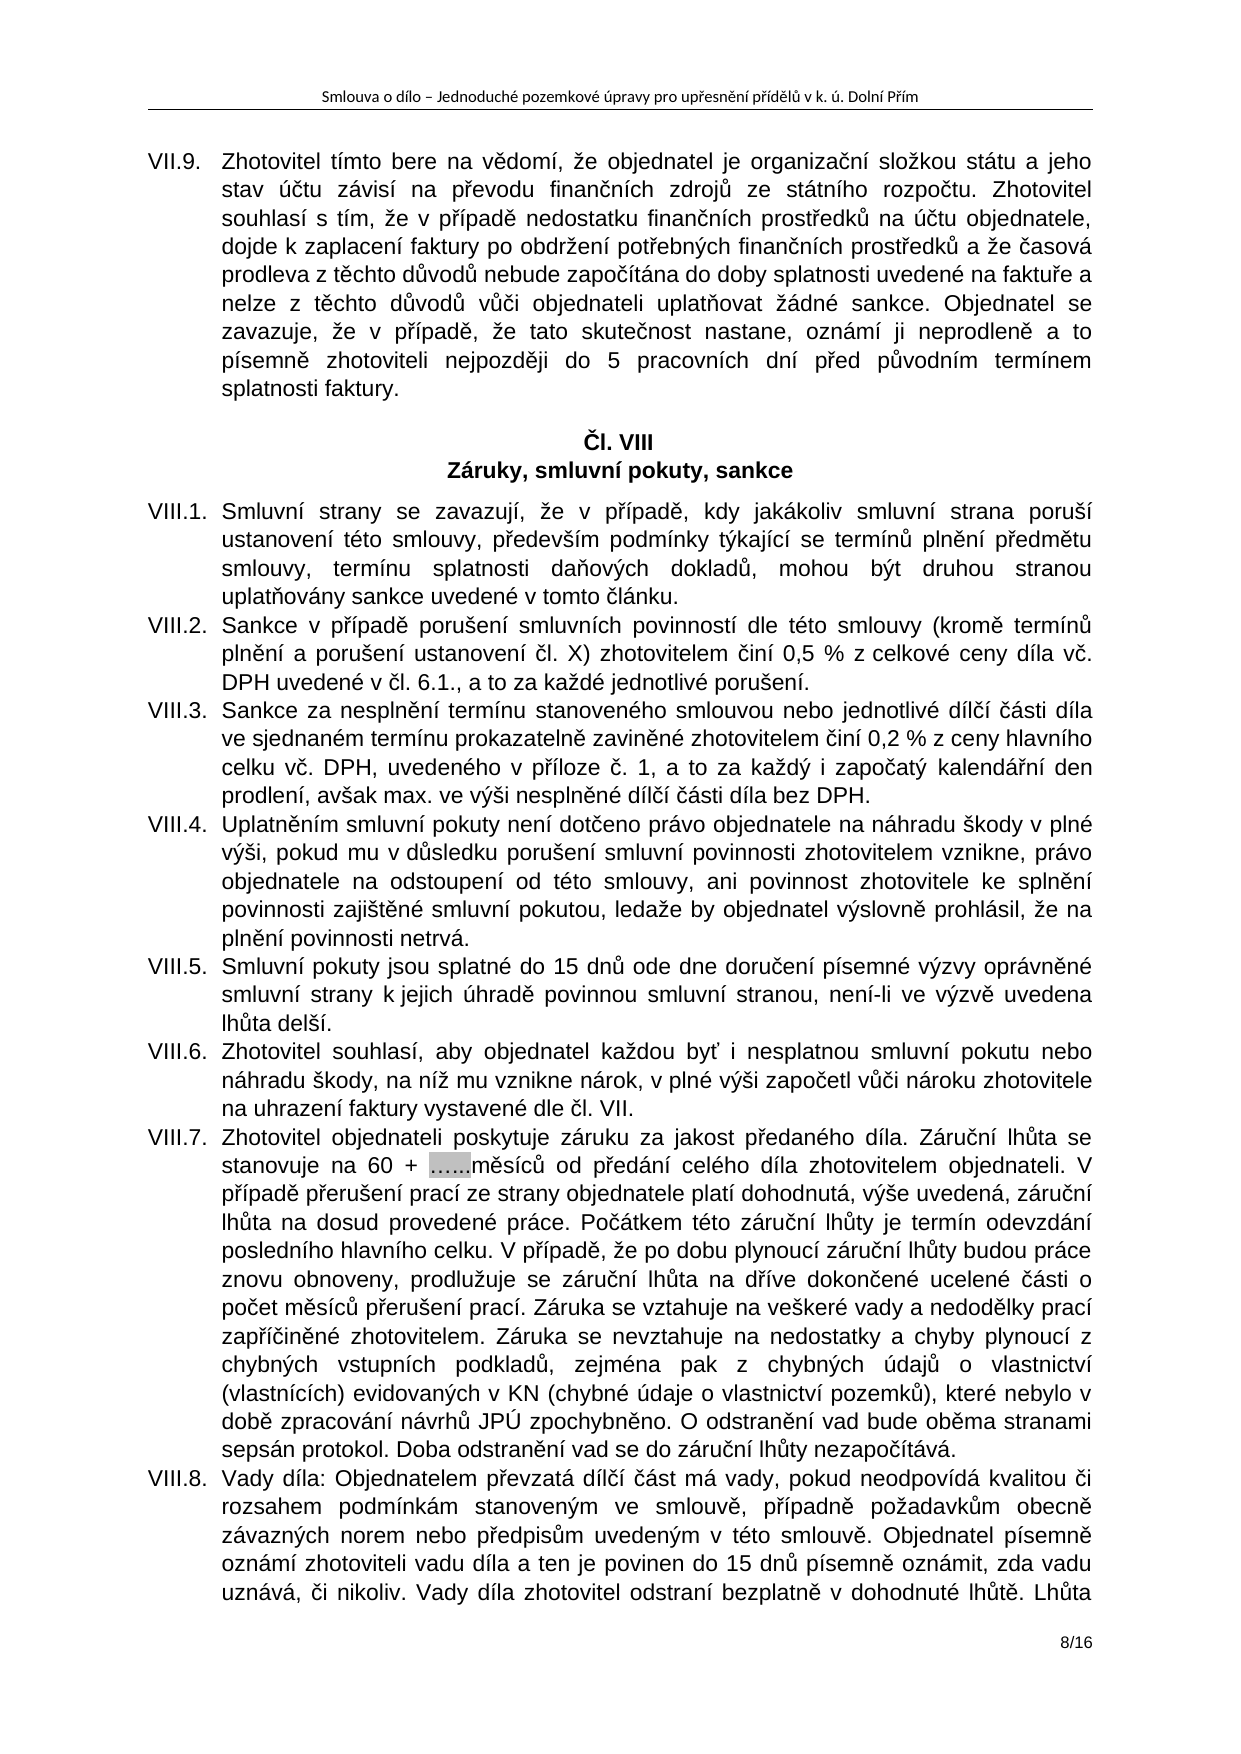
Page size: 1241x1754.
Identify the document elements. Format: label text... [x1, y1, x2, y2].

list Smluvní pokuty jsou splatné do 15 dnů ode dne doručení písemné výzvy oprávněné smluvní strany k jejich úhradě povinnou smluvní stranou, není-li ve výzvě uvedena lhůta delší. [148, 953, 1093, 1036]
list Smluvní strany se zavazují, že v případě, kdy jakákoliv smluvní strana poruší ustanovení této smlouvy, především podmínky týkající se termínů plnění předmětu smlouvy, termínu splatnosti daňových dokladů, mohou být druhou stranou uplatňovány sankce uvedené v tomto článku. [148, 498, 1093, 609]
list Zhotovitel tímto bere na vědomí, že objednatel je organizační složkou státu a jeho stav účtu závisí na převodu finančních zdrojů ze státního rozpočtu. Zhotovitel souhlasí s tím, že v případě nedostatku finančních prostředků na účtu objednatele, dojde k zaplacení faktury po obdržení potřebných finančních prostředků a že časová prodleva z těchto důvodů nebude započítána do doby splatnosti uvedené na faktuře a nelze z těchto důvodů vůči objednateli uplatňovat žádné sankce. Objednatel se zavazuje, že v případě, že tato skutečnost nastane, oznámí ji neprodleně a to písemně zhotoviteli nejpozději do 5 pracovních dní před původním termínem splatnosti faktury. [148, 148, 1093, 401]
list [148, 1465, 1093, 1605]
list Zhotovitel souhlasí, aby objednatel každou byť i nesplatnou smluvní pokutu nebo náhradu škody, na níž mu vznikne nárok, v plné výši započetl vůči nároku zhotovitele na uhrazení faktury vystavené dle čl. VII. [148, 1038, 1093, 1121]
text Záruky, smluvní pokuty, sankce [148, 428, 1093, 483]
list Zhotovitel objednateli poskytuje záruku za jakost předaného díla. Záruční lhůta se stanovuje na 60 + …...měsíců od předání celého díla zhotovitelem objednateli. V případě přerušení prací ze strany objednatele platí dohodnutá, výše uvedená, záruční lhůta na dosud provedené práce. Počátkem této záruční lhůty je termín odevzdání posledního hlavního celku. V případě, že po dobu plynoucí záruční lhůty budou práce znovu obnoveny, prodlužuje se záruční lhůta na dříve dokončené ucelené části o počet měsíců přerušení prací. Záruka se vztahuje na veškeré vady a nedodělky prací zapříčiněné zhotovitelem. Záruka se nevztahuje na nedostatky a chyby plynoucí z chybných vstupních podkladů, zejména pak z chybných údajů o vlastnictví (vlastnících) evidovaných v KN (chybné údaje o vlastnictví pozemků), které nebylo v době zpracování návrhů JPÚ zpochybněno. O odstranění vad bude oběma stranami sepsán protokol. Doba odstranění vad se do záruční lhůty nezapočítává. [148, 1123, 1093, 1463]
list Uplatněním smluvní pokuty není dotčeno právo objednatele na náhradu škody v plné výši, pokud mu v důsledku porušení smluvní povinnosti zhotovitelem vznikne, právo objednatele na odstoupení od této smlouvy, ani povinnost zhotovitele ke splnění povinnosti zajištěné smluvní pokutou, ledaže by objednatel výslovně prohlásil, že na plnění povinnosti netrvá. [148, 811, 1093, 951]
list Sankce v případě porušení smluvních povinností dle této smlouvy (kromě termínů plnění a porušení ustanovení čl. X) zhotovitelem činí 0,5 % z celkové ceny díla vč. DPH uvedené v čl. 6.1., a to za každé jednotlivé porušení. [148, 612, 1093, 695]
list Sankce za nesplnění termínu stanoveného smlouvou nebo jednotlivé dílčí části díla ve sjednaném termínu prokazatelně zaviněné zhotovitelem činí 0,2 % z ceny hlavního celku vč. DPH, uvedeného v příloze č. 1, a to za každý i započatý kalendářní den prodlení, avšak max. ve výši nesplněné dílčí části díla bez DPH. [148, 697, 1093, 809]
